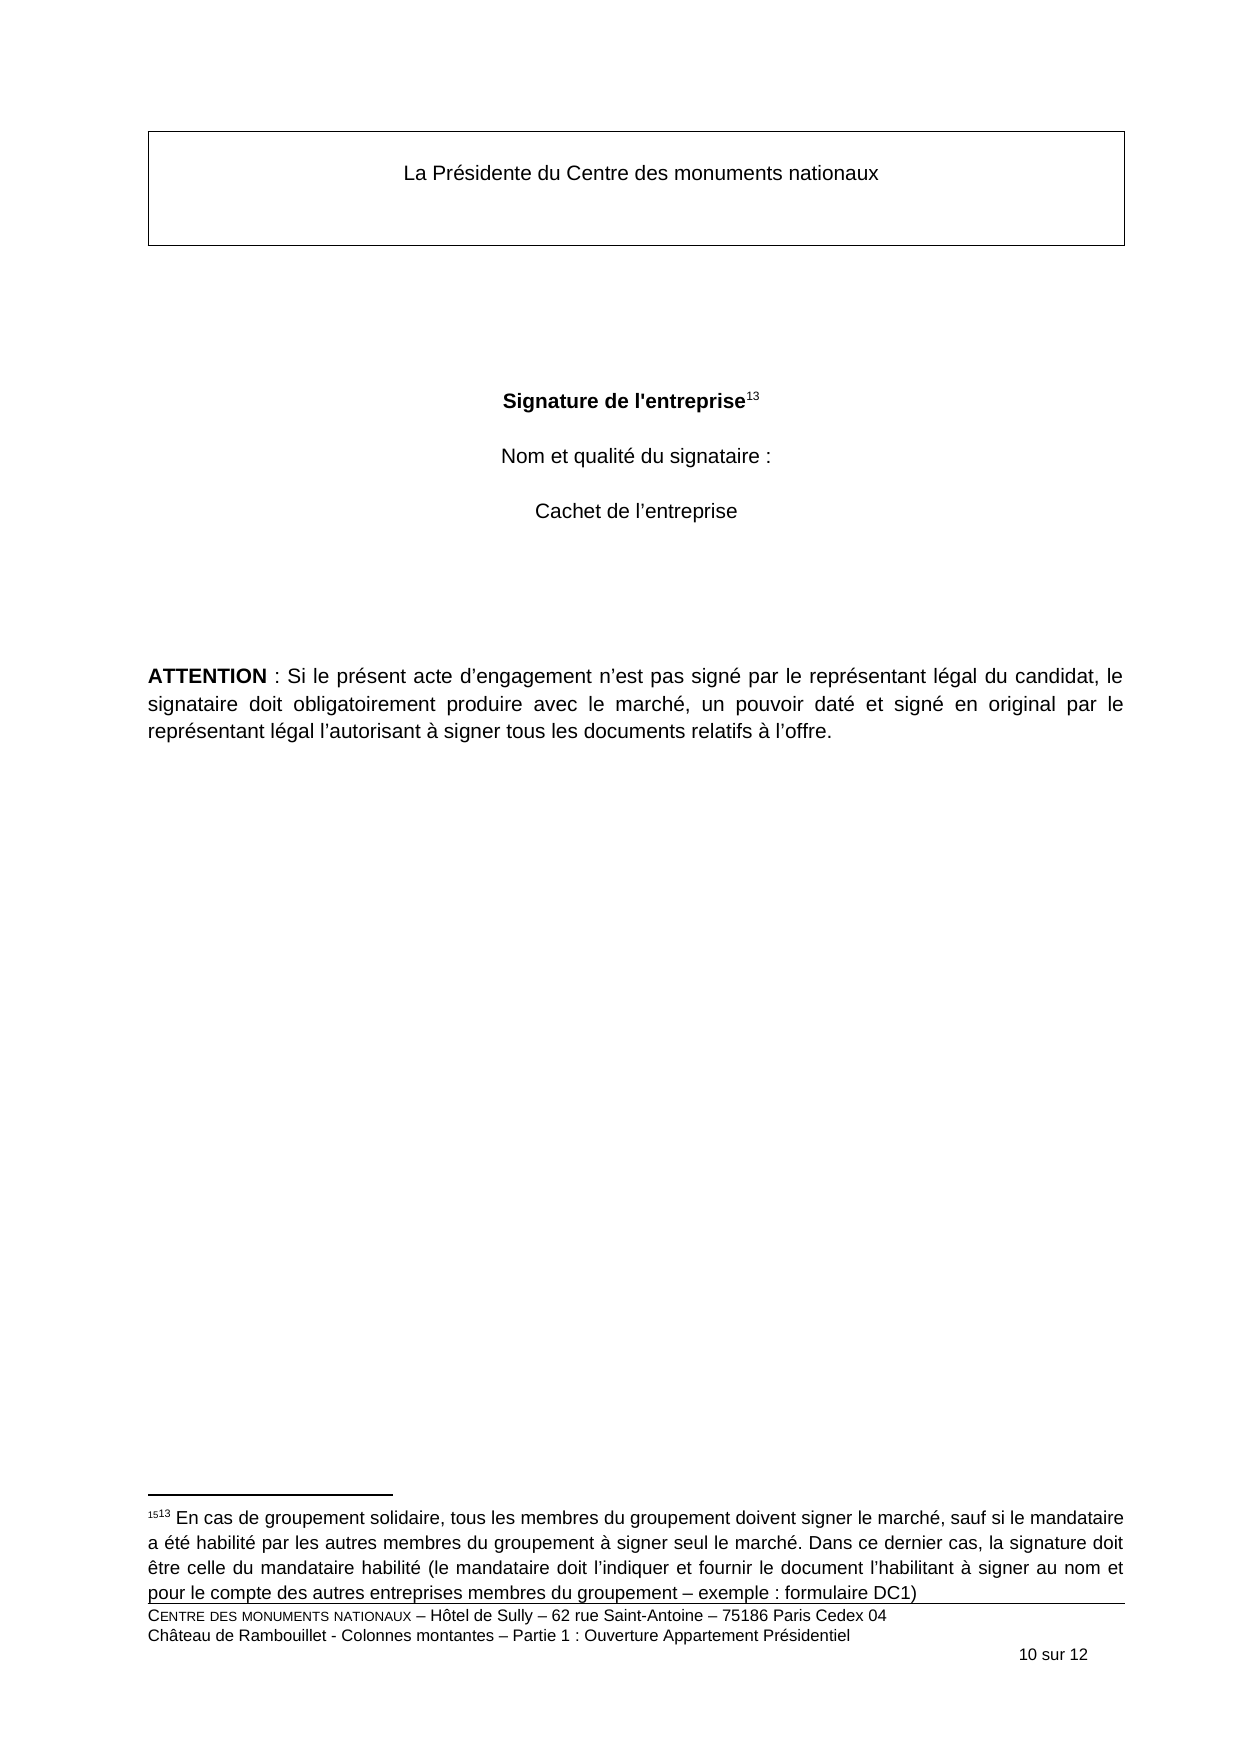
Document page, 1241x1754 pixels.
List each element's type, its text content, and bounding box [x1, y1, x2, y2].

text Signature de l'entreprise13 [148, 389, 1125, 413]
text ATTENTION : Si le présent acte d’engagement n’est pas signé par le représentant légal du candidat, le signataire doit obligatoirement produire avec le marché, un pouvoir daté et signé en original par le représentant légal l’autorisant à signer tous les documents relatifs à l’offre. [148, 664, 1125, 743]
text Cachet de l’entreprise [148, 499, 1125, 523]
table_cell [149, 132, 1124, 245]
text Nom et qualité du signataire : [148, 444, 1125, 468]
